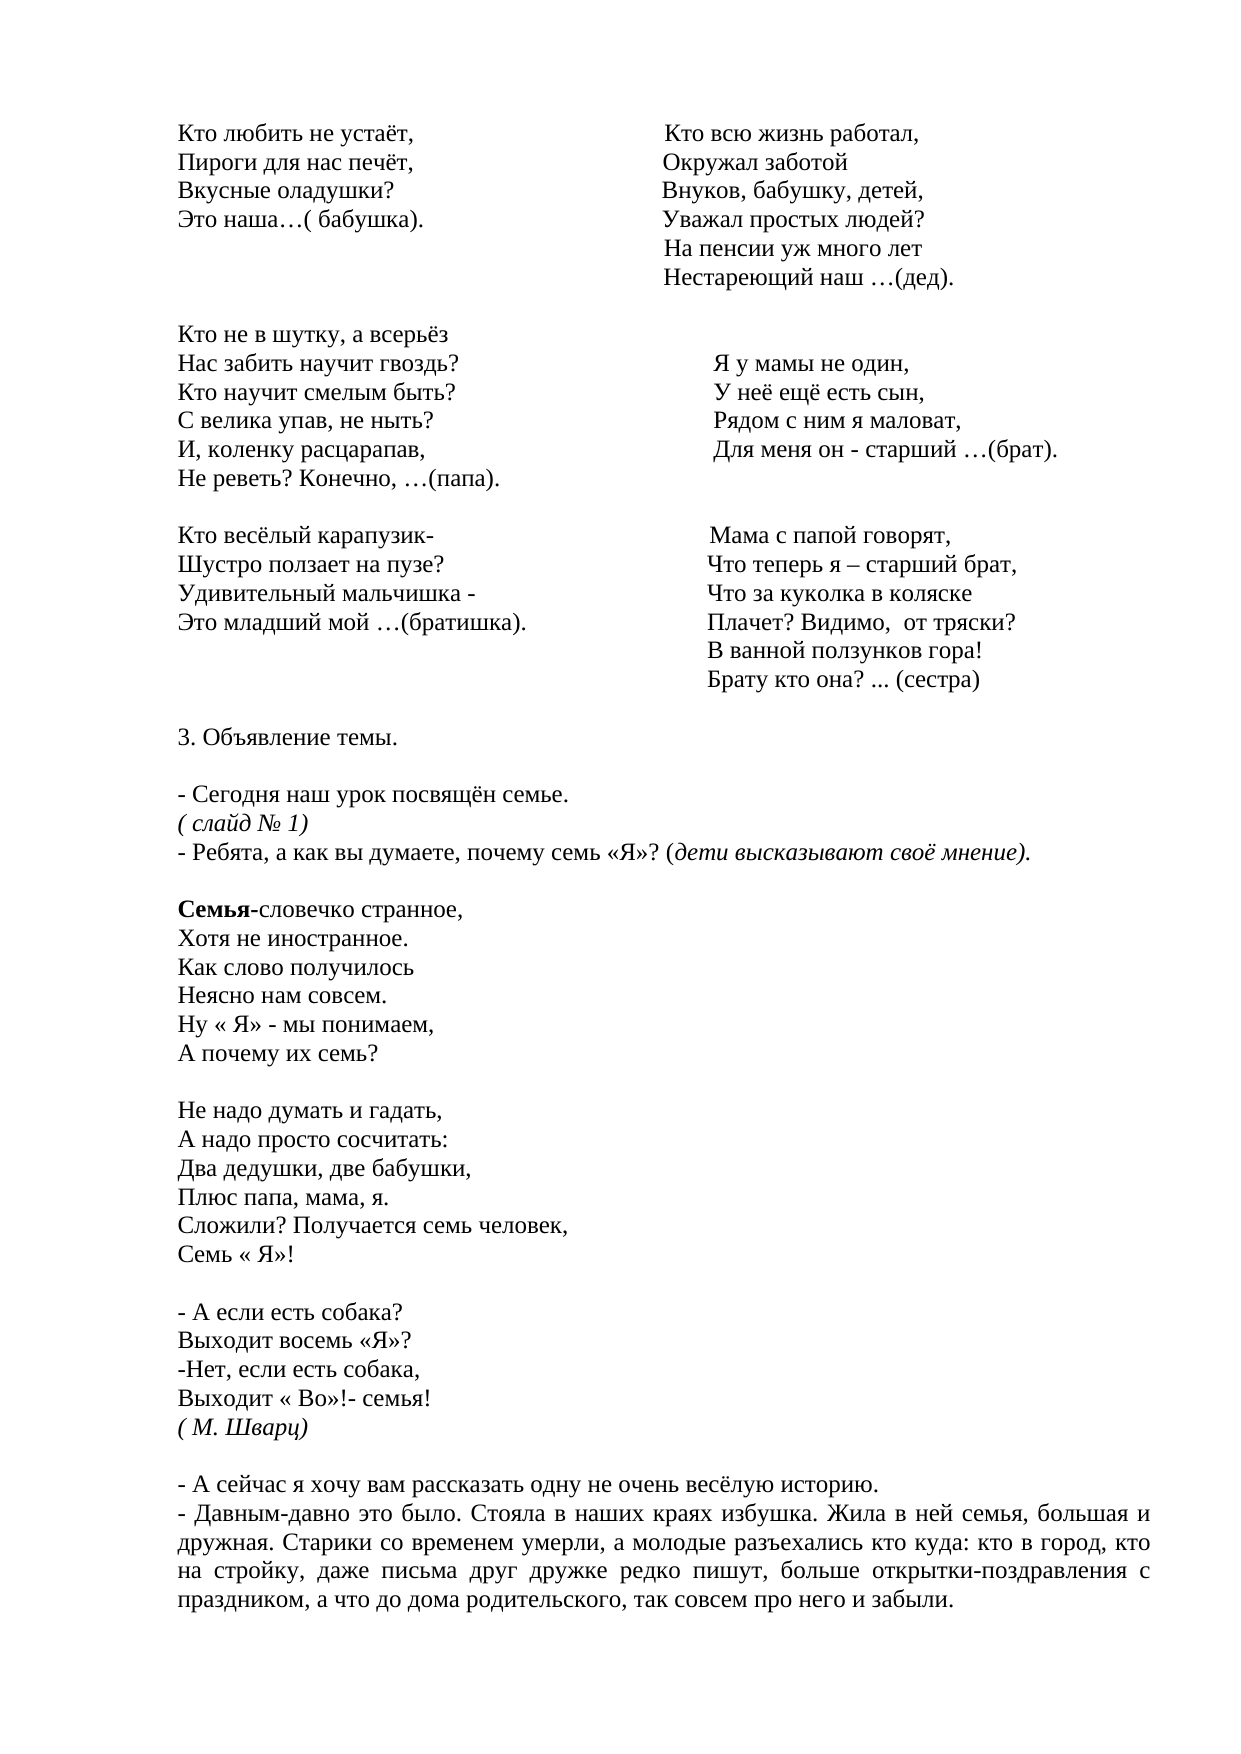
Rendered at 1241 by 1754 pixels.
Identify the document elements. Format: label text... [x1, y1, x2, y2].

text И, коленку расцарапав, Для меня он - старший …(брат). [177, 434, 1152, 463]
text ( М. Шварц) [177, 1412, 1152, 1441]
text Не надо думать и гадать, [177, 1096, 1152, 1124]
text Не реветь? Конечно, …(папа). [177, 463, 1152, 492]
text ( слайд № 1) [177, 808, 1152, 837]
text Выходит « Во»!- семья! [177, 1383, 1152, 1412]
text Неясно нам совсем. [177, 981, 1152, 1009]
text Кто научит смелым быть? У неё ещё есть сын, [177, 377, 1152, 406]
text Семь « Я»! [177, 1239, 1152, 1268]
text - А сейчас я хочу вам рассказать одну не очень весёлую историю. [177, 1469, 1152, 1498]
text Выходит восемь «Я»? [177, 1326, 1152, 1354]
text Хотя не иностранное. [177, 923, 1152, 952]
text Два дедушки, две бабушки, [177, 1153, 1152, 1182]
text - Ребята, а как вы думаете, почему семь «Я»? (дети высказывают своё мнение). [177, 837, 1152, 866]
text Кто весёлый карапузик- Мама с папой говорят, [177, 521, 1152, 549]
text -Нет, если есть собака, [177, 1354, 1152, 1383]
text Кто любить не устаёт, Кто всю жизнь работал, [177, 118, 1152, 147]
text Нас забить научит гвоздь? Я у мамы не один, [177, 348, 1152, 377]
text - Давным-давно это было. Стояла в наших краях избушка. Жила в ней семья, большая и дружная. Старики со временем умерли, а молодые разъехались кто куда: кто в город, кто на стройку, даже письма друг дружке редко пишут, больше открытки-поздравления с праздником, а что до дома родительского, так совсем про него и забыли. [177, 1498, 1152, 1613]
text - А если есть собака? [177, 1297, 1152, 1326]
text А надо просто сосчитать: [177, 1124, 1152, 1153]
text Шустро ползает на пузе? Что теперь я – старший брат, [177, 549, 1152, 578]
text Удивительный мальчишка - Что за куколка в коляске [177, 578, 1152, 607]
text Это наша…( бабушка). Уважал простых людей? [177, 204, 1152, 233]
text Семья-словечко странное, [177, 894, 1152, 923]
text В ванной ползунков гора! [251, 636, 1152, 664]
text Вкусные оладушки? Внуков, бабушку, детей, [177, 176, 1152, 204]
text 3. Объявление темы. [177, 722, 1152, 751]
text Нестареющий наш …(дед). [177, 262, 1152, 291]
text Сложили? Получается семь человек, [177, 1211, 1152, 1239]
text Брату кто она? ... (сестра) [177, 664, 1152, 693]
text Пироги для нас печёт, Окружал заботой [177, 147, 1152, 176]
text А почему их семь? [177, 1038, 1152, 1067]
text Кто не в шутку, а всерьёз [177, 319, 1152, 348]
text Ну « Я» - мы понимаем, [177, 1009, 1152, 1038]
text Плюс папа, мама, я. [177, 1182, 1152, 1211]
text На пенсии уж много лет [620, 233, 1152, 262]
text Как слово получилось [177, 952, 1152, 981]
text Это младший мой …(братишка). Плачет? Видимо, от тряски? [177, 607, 1152, 636]
text С велика упав, не ныть? Рядом с ним я маловат, [177, 406, 1152, 434]
text - Сегодня наш урок посвящён семье. [177, 779, 1152, 808]
